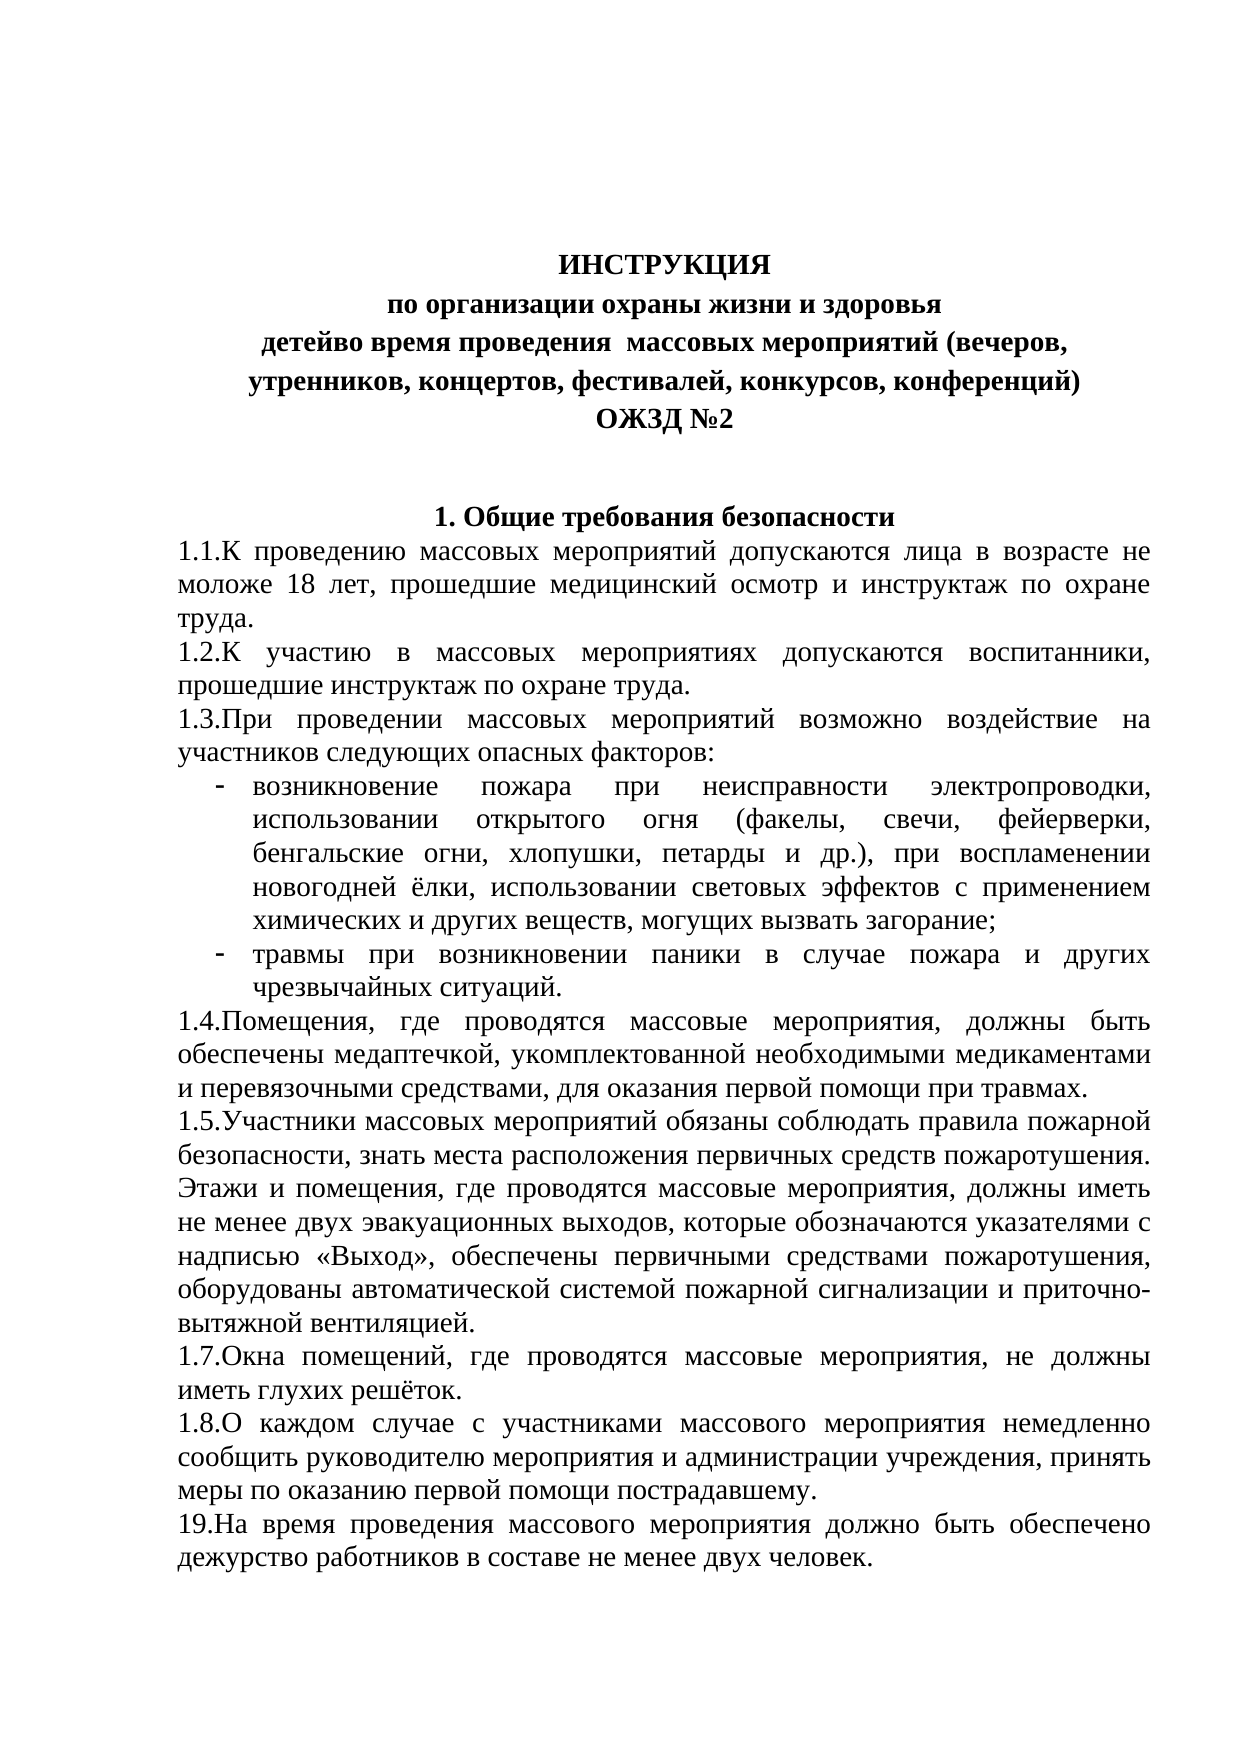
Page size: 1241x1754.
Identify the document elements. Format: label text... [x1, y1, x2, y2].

text ОЖЗД №2 [177, 402, 1152, 435]
list возникновение пожара при неисправности электропроводки, использовании открытого огня (факелы, свечи, фейерверки, бенгальские огни, хлопушки, петарды и др.), при воспламенении новогодней ёлки, использовании световых эффектов с применением химических и других веществ, могущих вызвать загорание; [215, 768, 1152, 936]
text 1.3.При проведении массовых мероприятий возможно воздействие на участников следующих опасных факторов: [177, 701, 1152, 768]
text по организации охраны жизни и здоровья [177, 286, 1152, 319]
text детейво время проведения массовых мероприятий (вечеров, утренников, концертов, фестивалей, конкурсов, конференций) [177, 324, 1152, 397]
text 1.4.Помещения, где проводятся массовые мероприятия, должны быть обеспечены медаптечкой, укомплектованной необходимыми медикаментами и перевязочными средствами, для оказания первой помощи при травмах. [177, 1003, 1152, 1103]
text 1.2.К участию в массовых мероприятиях допускаются воспитанники, прошедшие инструктаж по охране труда. [177, 634, 1152, 701]
text 1.7.Окна помещений, где проводятся массовые мероприятия, не должны иметь глухих решёток. [177, 1338, 1152, 1405]
text 19.На время проведения массового мероприятия должно быть обеспечено дежурство работников в составе не менее двух человек. [177, 1506, 1152, 1573]
list травмы при возникновении паники в случае пожара и других чрезвычайных ситуаций. [215, 936, 1152, 1003]
text ИНСТРУКЦИЯ [177, 247, 1152, 281]
text 1. Общие требования безопасности [177, 499, 1152, 533]
text 1.8.О каждом случае с участниками массового мероприятия немедленно сообщить руководителю мероприятия и администрации учреждения, принять меры по оказанию первой помощи пострадавшему. [177, 1405, 1152, 1506]
text 1.5.Участники массовых мероприятий обязаны соблюдать правила пожарной безопасности, знать места расположения первичных средств пожаротушения. Этажи и помещения, где проводятся массовые мероприятия, должны иметь не менее двух эвакуационных выходов, которые обозначаются указателями с надписью «Выход», обеспечены первичными средствами пожаротушения, оборудованы автоматической системой пожарной сигнализации и приточно-вытяжной вентиляцией. [177, 1103, 1152, 1338]
text 1.1.К проведению массовых мероприятий допускаются лица в возрасте не моложе 18 лет, прошедшие медицинский осмотр и инструктаж по охране труда. [177, 533, 1152, 634]
